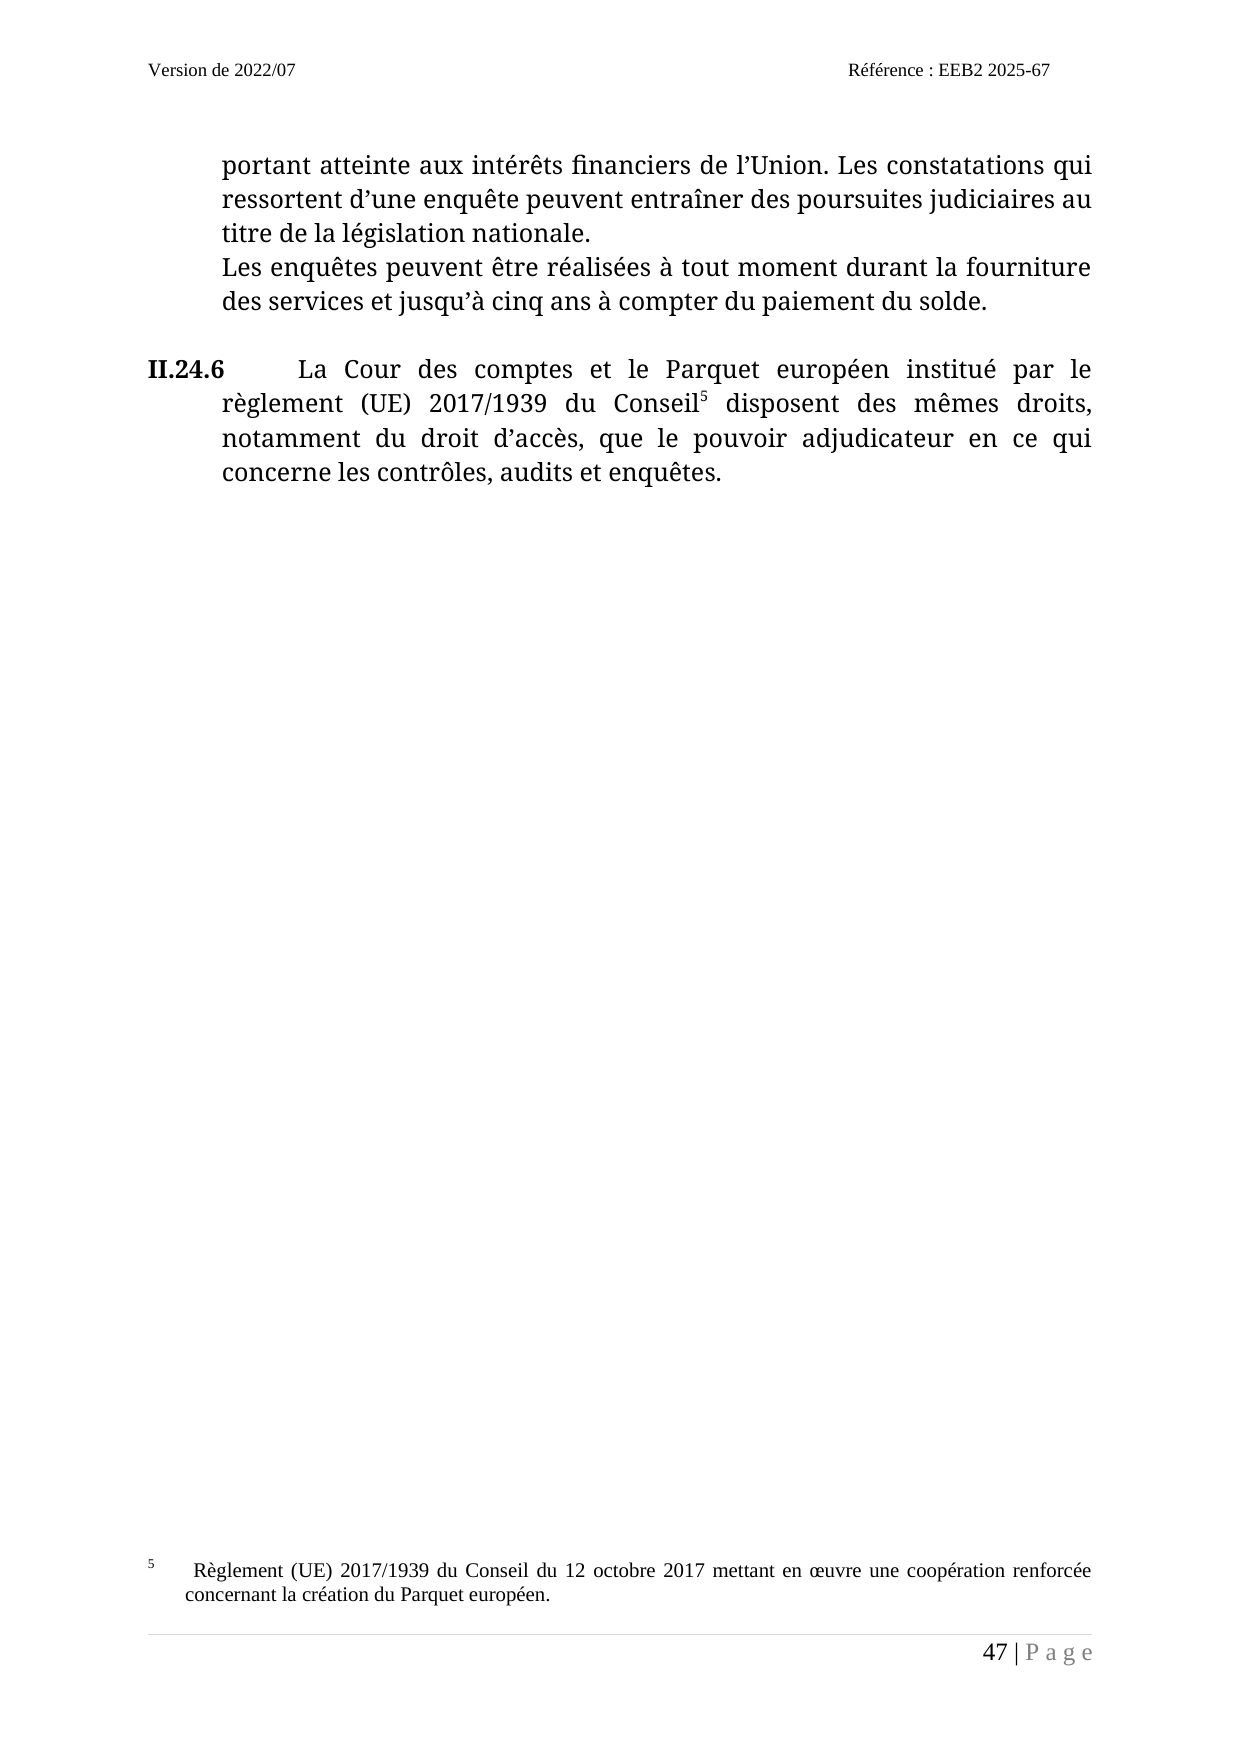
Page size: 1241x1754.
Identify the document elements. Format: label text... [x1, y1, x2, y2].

text Les enquêtes peuvent être réalisées à tout moment durant la fourniture des services et jusqu’à cinq ans à compter du paiement du solde. [148, 250, 1092, 318]
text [148, 148, 1092, 250]
text II.24.6 La Cour des comptes et le Parquet européen institué par le règlement (UE) 2017/1939 du Conseil disposent des mêmes droits, notamment du droit d’accès, que le pouvoir adjudicateur en ce qui concerne les contrôles, audits et enquêtes. [148, 352, 1092, 488]
